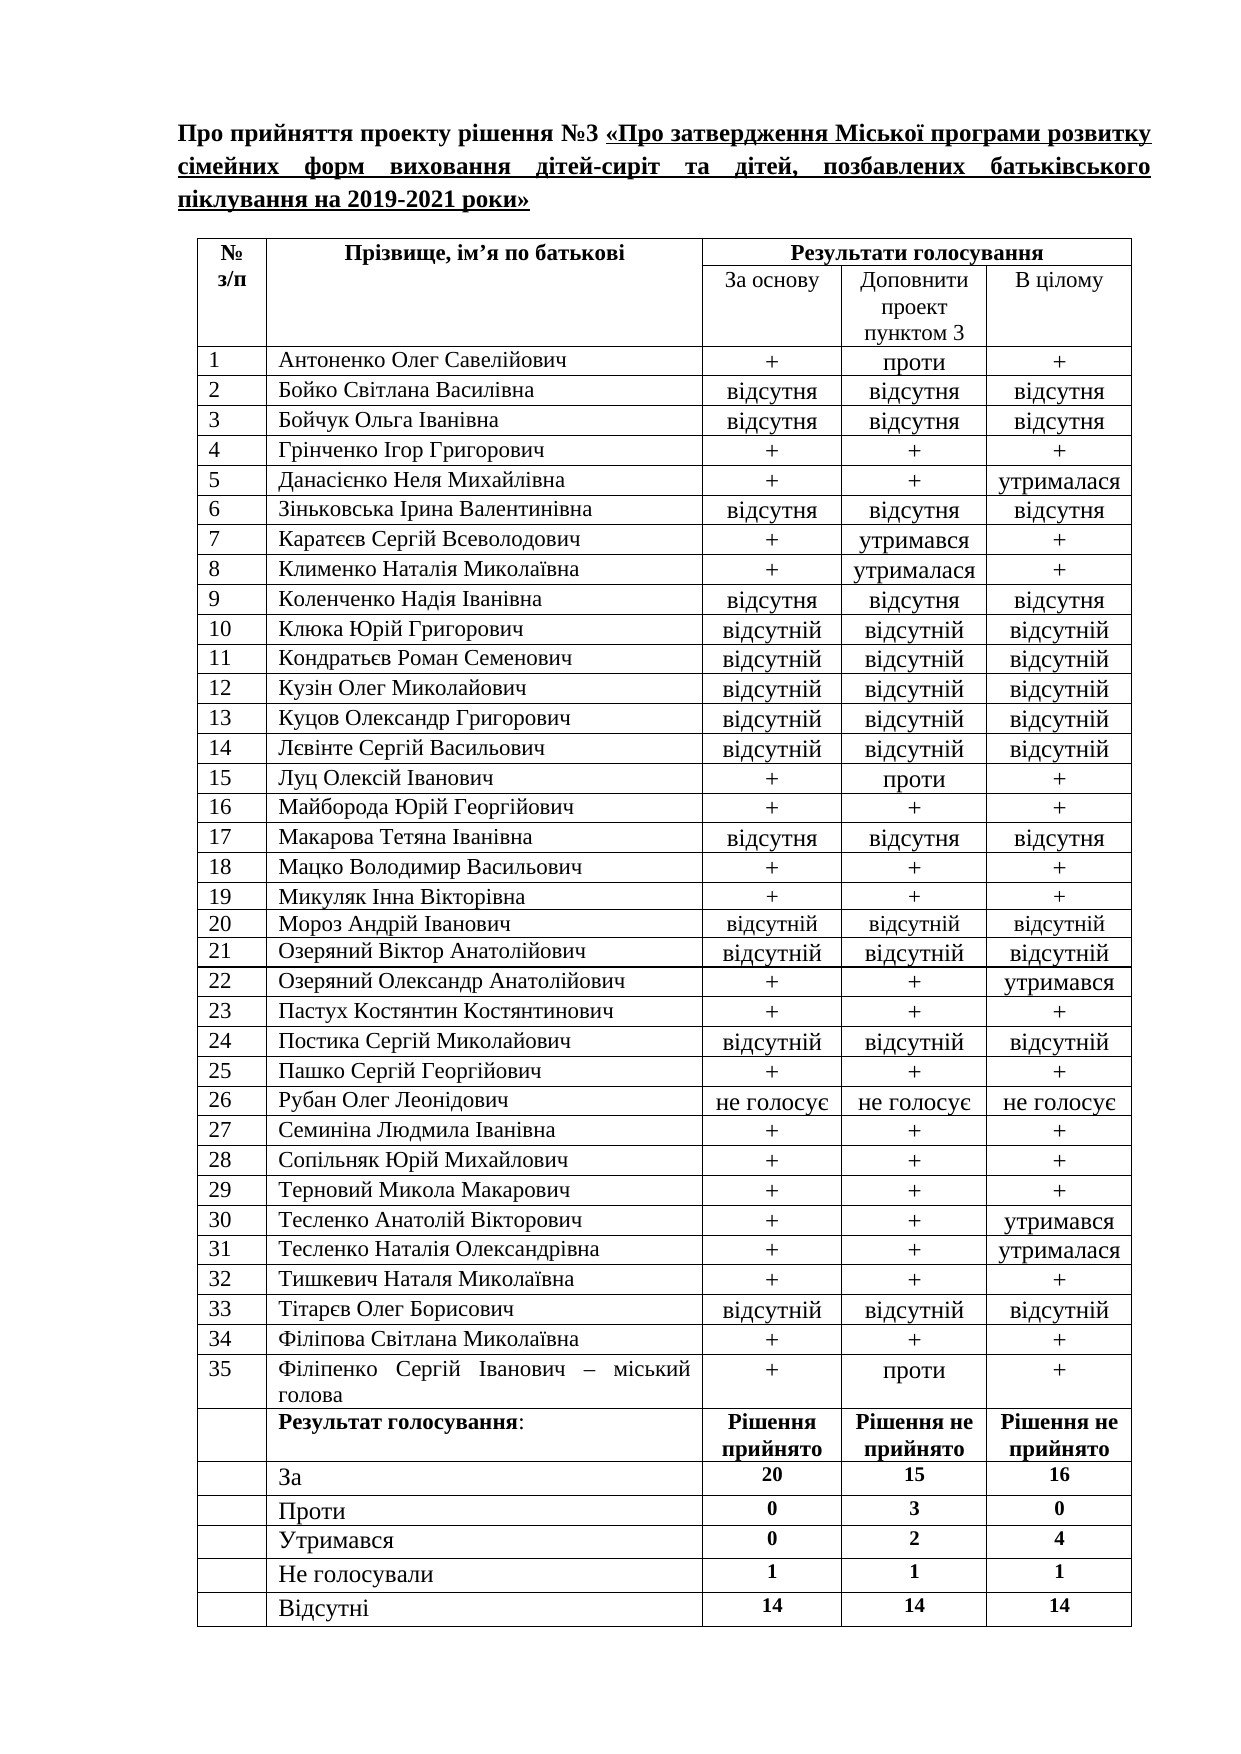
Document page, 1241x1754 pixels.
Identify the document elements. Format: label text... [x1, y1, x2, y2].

table_cell Мороз Андрій Іванович [267, 910, 702, 937]
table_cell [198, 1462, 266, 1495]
table_cell + [703, 347, 841, 375]
table_cell 33 [198, 1295, 266, 1324]
table_cell 18 [198, 853, 266, 882]
table_cell відсутній [842, 645, 986, 673]
table_cell 10 [198, 615, 266, 643]
table_cell 27 [198, 1116, 266, 1145]
table_cell утримався [987, 968, 1131, 996]
table_cell Семиніна Людмила Іванівна [267, 1116, 702, 1145]
table_cell + [987, 1176, 1131, 1205]
table_cell + [987, 794, 1131, 822]
table_cell відсутній [987, 938, 1131, 966]
table_cell 6 [198, 496, 266, 524]
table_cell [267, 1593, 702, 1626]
table_cell відсутній [703, 1027, 841, 1056]
table_cell утримався [842, 525, 986, 554]
table_cell Тітарєв Олег Борисович [267, 1295, 702, 1324]
table_cell Озеряний Олександр Анатолійович [267, 968, 702, 996]
table_cell відсутня [987, 406, 1131, 435]
table_cell відсутній [842, 615, 986, 643]
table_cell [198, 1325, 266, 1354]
table_cell 19 [198, 883, 266, 909]
table_cell + [842, 1206, 986, 1234]
table_cell + [703, 1116, 841, 1145]
table_cell проти [842, 764, 986, 792]
table_cell 25 [198, 1057, 266, 1086]
table_cell відсутній [703, 734, 841, 763]
table_cell Коленченко Надія Іванівна [267, 585, 702, 614]
table_cell + [703, 853, 841, 882]
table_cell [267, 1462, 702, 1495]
table_cell відсутній [842, 938, 986, 966]
table_cell Данасієнко Неля Михайлівна [267, 466, 702, 494]
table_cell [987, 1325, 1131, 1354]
table_cell + [987, 1057, 1131, 1086]
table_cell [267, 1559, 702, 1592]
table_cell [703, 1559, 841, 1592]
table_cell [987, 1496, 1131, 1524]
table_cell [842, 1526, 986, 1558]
table_cell 9 [198, 585, 266, 614]
table_cell + [703, 555, 841, 584]
table_cell 8 [198, 555, 266, 584]
table_cell + [703, 883, 841, 909]
table_cell + [842, 853, 986, 882]
table_cell Каратєєв Сергій Всеволодович [267, 525, 702, 554]
table_cell + [842, 883, 986, 909]
table_cell відсутній [987, 910, 1131, 937]
table_cell відсутня [987, 376, 1131, 405]
table_cell + [987, 764, 1131, 792]
table_cell відсутня [842, 585, 986, 614]
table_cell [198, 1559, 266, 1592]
table_cell За основу [703, 266, 841, 346]
table_cell відсутній [987, 704, 1131, 733]
table_cell + [987, 347, 1131, 375]
table_cell В цілому [987, 266, 1131, 346]
table_cell Майборода Юрій Георгійович [267, 794, 702, 822]
table_cell + [842, 1176, 986, 1205]
table_cell 4 [198, 436, 266, 465]
table_cell + [703, 525, 841, 554]
table_cell утрималася [987, 1236, 1131, 1264]
table_cell відсутня [987, 585, 1131, 614]
table_cell + [842, 466, 986, 494]
table_cell + [703, 1057, 841, 1086]
table_cell 12 [198, 674, 266, 703]
table_cell відсутній [987, 734, 1131, 763]
table_cell + [987, 883, 1131, 909]
table_cell 17 [198, 823, 266, 852]
table_cell + [842, 968, 986, 996]
table_cell + [842, 1146, 986, 1175]
table_cell + [842, 1265, 986, 1294]
table_cell не голосує [987, 1087, 1131, 1115]
table_cell Бойчук Ольга Іванівна [267, 406, 702, 435]
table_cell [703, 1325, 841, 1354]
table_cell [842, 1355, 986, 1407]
table_cell відсутній [987, 674, 1131, 703]
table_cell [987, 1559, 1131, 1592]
table_cell + [703, 1206, 841, 1234]
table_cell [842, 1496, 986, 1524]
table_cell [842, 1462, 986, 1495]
table_cell + [703, 968, 841, 996]
table_cell + [987, 853, 1131, 882]
table_cell + [703, 997, 841, 1026]
table_cell відсутній [703, 1295, 841, 1324]
table_cell 14 [198, 734, 266, 763]
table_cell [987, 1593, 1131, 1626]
table_cell 32 [198, 1265, 266, 1294]
table_cell відсутній [842, 704, 986, 733]
table_cell відсутній [842, 674, 986, 703]
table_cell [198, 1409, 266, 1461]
table_cell Бойко Світлана Василівна [267, 376, 702, 405]
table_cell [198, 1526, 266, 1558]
table_cell 28 [198, 1146, 266, 1175]
table_cell відсутня [703, 406, 841, 435]
table_cell Постика Сергій Миколайович [267, 1027, 702, 1056]
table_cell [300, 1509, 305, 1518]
table_cell 21 [198, 938, 266, 966]
table_cell 22 [198, 968, 266, 996]
table_cell відсутня [703, 496, 841, 524]
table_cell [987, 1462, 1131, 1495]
table_cell відсутній [703, 674, 841, 703]
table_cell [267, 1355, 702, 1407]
table_cell 3 [198, 406, 266, 435]
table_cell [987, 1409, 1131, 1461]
table_cell Тесленко Анатолій Вікторович [267, 1206, 702, 1234]
table_cell 20 [198, 910, 266, 937]
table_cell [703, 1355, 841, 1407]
table_cell Антоненко Олег Савелійович [267, 347, 702, 375]
table_cell не голосує [703, 1087, 841, 1115]
table_header № з/п [198, 239, 266, 346]
table_cell 26 [198, 1087, 266, 1115]
table_cell + [703, 794, 841, 822]
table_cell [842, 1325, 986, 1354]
table_cell + [703, 1265, 841, 1294]
table_cell + [703, 764, 841, 792]
table_cell + [987, 1146, 1131, 1175]
table_cell відсутня [842, 496, 986, 524]
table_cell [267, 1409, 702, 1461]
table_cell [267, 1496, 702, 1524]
table_cell Макарова Тетяна Іванівна [267, 823, 702, 852]
table_cell відсутній [842, 734, 986, 763]
table_cell не голосує [842, 1087, 986, 1115]
table_cell відсутня [987, 496, 1131, 524]
table_cell Лєвінте Сергій Васильович [267, 734, 702, 763]
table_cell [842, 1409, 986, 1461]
table_cell утрималася [842, 555, 986, 584]
table_cell відсутній [842, 910, 986, 937]
table_cell + [987, 436, 1131, 465]
table_cell відсутній [703, 704, 841, 733]
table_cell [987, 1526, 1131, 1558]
table_cell + [842, 436, 986, 465]
table_cell відсутній [703, 645, 841, 673]
table_cell Луц Олексій Іванович [267, 764, 702, 792]
table_cell Доповнити проект пунктом 3 [842, 266, 986, 346]
table_cell відсутній [987, 1295, 1131, 1324]
table_cell відсутній [703, 615, 841, 643]
table_cell Тесленко Наталія Олександрівна [267, 1236, 702, 1264]
table_cell + [987, 525, 1131, 554]
table_cell + [703, 1236, 841, 1264]
table_cell 31 [198, 1236, 266, 1264]
table_cell + [703, 436, 841, 465]
table_cell Мацко Володимир Васильович [267, 853, 702, 882]
table_cell відсутня [842, 406, 986, 435]
table_cell 11 [198, 645, 266, 673]
table_cell утримався [987, 1206, 1131, 1234]
table_cell 23 [198, 997, 266, 1026]
table_cell Зіньковська Ірина Валентинівна [267, 496, 702, 524]
table_cell 30 [198, 1206, 266, 1234]
table_cell + [987, 1116, 1131, 1145]
table_cell Куцов Олександр Григорович [267, 704, 702, 733]
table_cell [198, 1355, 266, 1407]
table_cell відсутній [987, 1027, 1131, 1056]
table_cell Рубан Олег Леонідович [267, 1087, 702, 1115]
table_cell відсутній [842, 1027, 986, 1056]
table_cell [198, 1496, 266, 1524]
table_cell Пашко Сергій Георгійович [267, 1057, 702, 1086]
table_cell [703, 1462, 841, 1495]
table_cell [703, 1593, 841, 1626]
table_cell + [703, 466, 841, 494]
table_cell + [842, 1236, 986, 1264]
table_cell + [842, 1116, 986, 1145]
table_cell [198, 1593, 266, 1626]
table_cell 24 [198, 1027, 266, 1056]
table_cell + [987, 997, 1131, 1026]
table_cell відсутня [703, 585, 841, 614]
table_cell відсутній [703, 938, 841, 966]
table_cell + [842, 1057, 986, 1086]
table_cell Пастух Костянтин Костянтинович [267, 997, 702, 1026]
table_cell + [987, 1265, 1131, 1294]
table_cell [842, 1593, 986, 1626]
table_header Результати голосування [703, 239, 1131, 265]
table_cell 15 [198, 764, 266, 792]
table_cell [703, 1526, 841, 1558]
table_cell + [987, 555, 1131, 584]
text Про прийняття проекту рішення №3 «Про затвердження Міської програми розвитку сімейних форм виховання дітей-сиріт та дітей, позбавлених батьківського піклування на 2019-2021 роки» [177, 118, 1152, 213]
table_cell 2 [198, 376, 266, 405]
table_cell + [842, 794, 986, 822]
table_cell відсутня [987, 823, 1131, 852]
table_header Прізвище, ім’я по батькові [267, 239, 702, 346]
table_cell Клименко Наталія Миколаївна [267, 555, 702, 584]
table_cell 5 [198, 466, 266, 494]
table_cell + [703, 1146, 841, 1175]
table_cell відсутній [842, 1295, 986, 1324]
table_cell Терновий Микола Макарович [267, 1176, 702, 1205]
table_cell проти [842, 347, 986, 375]
table_cell 7 [198, 525, 266, 554]
table_cell 13 [198, 704, 266, 733]
table_cell Клюка Юрій Григорович [267, 615, 702, 643]
table_cell + [703, 1176, 841, 1205]
table_cell Микуляк Інна Вікторівна [267, 883, 702, 909]
table_cell відсутня [842, 376, 986, 405]
table_cell відсутня [703, 376, 841, 405]
table_cell 16 [198, 794, 266, 822]
table_cell відсутня [703, 823, 841, 852]
table_cell Кондратьєв Роман Семенович [267, 645, 702, 673]
table_cell Кузін Олег Миколайович [267, 674, 702, 703]
table_cell Тишкевич Наталя Миколаївна [267, 1265, 702, 1294]
table_cell відсутній [987, 615, 1131, 643]
table_cell Озеряний Віктор Анатолійович [267, 938, 702, 966]
table_cell утрималася [987, 466, 1131, 494]
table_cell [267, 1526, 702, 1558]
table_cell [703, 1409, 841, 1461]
table_cell відсутній [703, 910, 841, 937]
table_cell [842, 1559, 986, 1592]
table_cell відсутній [987, 645, 1131, 673]
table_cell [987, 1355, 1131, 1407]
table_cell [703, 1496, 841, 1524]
table_cell 1 [198, 347, 266, 375]
table_cell відсутня [842, 823, 986, 852]
table_cell + [842, 997, 986, 1026]
table_cell 29 [198, 1176, 266, 1205]
table_cell Грінченко Ігор Григорович [267, 436, 702, 465]
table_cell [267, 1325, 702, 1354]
table_cell Сопільняк Юрій Михайлович [267, 1146, 702, 1175]
